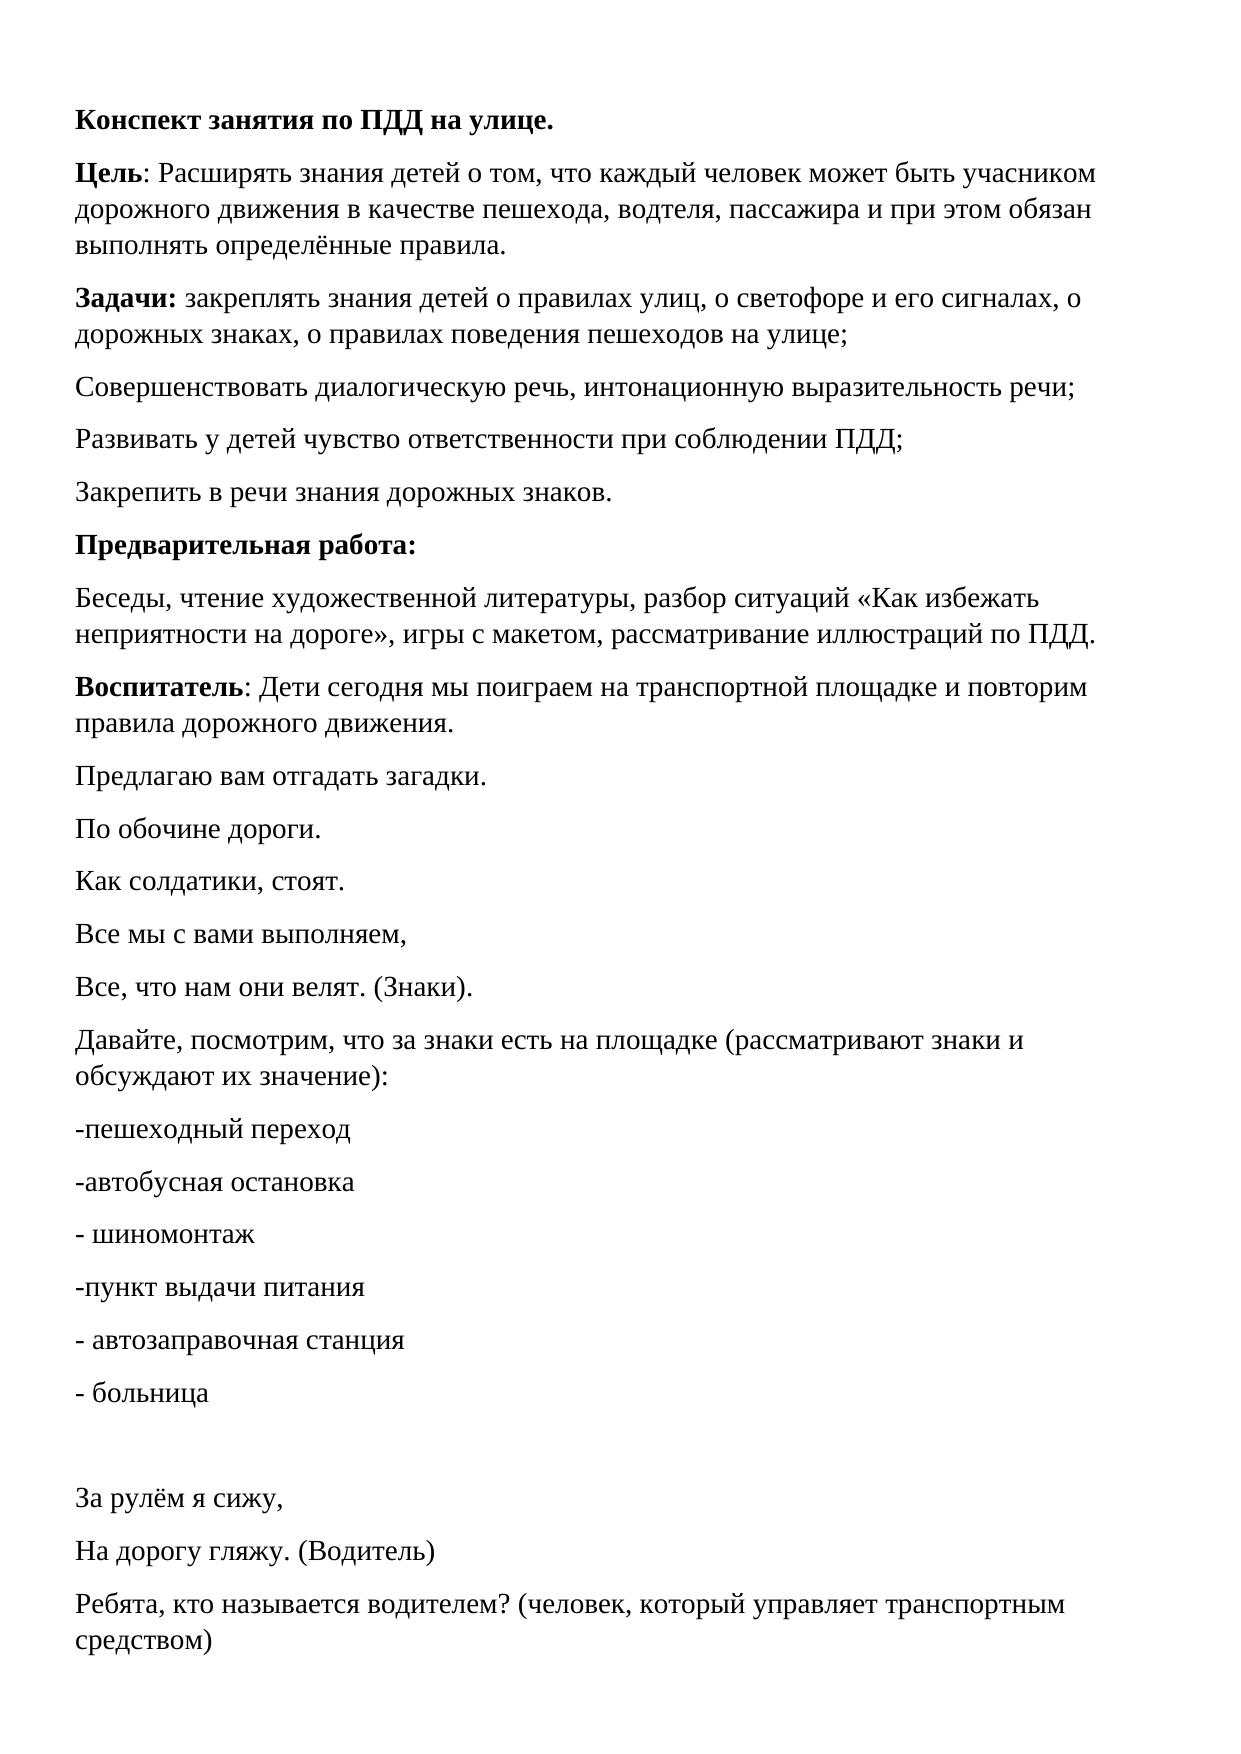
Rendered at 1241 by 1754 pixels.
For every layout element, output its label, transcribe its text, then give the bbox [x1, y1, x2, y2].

text Развивать у детей чувство ответственности при соблюдении ПДД; [75, 422, 1165, 455]
text - больница [75, 1375, 1165, 1408]
text Воспитатель: Дети сегодня мы поиграем на транспортной площадке и повторим правила дорожного движения. [75, 669, 1165, 739]
text Все, что нам они велят. (Знаки). [75, 969, 1165, 1003]
text Беседы, чтение художественной литературы, разбор ситуаций «Как избежать неприятности на дороге», игры с макетом, рассматривание иллюстраций по ПДД. [75, 580, 1165, 650]
text Закрепить в речи знания дорожных знаков. [75, 474, 1165, 508]
text На дорогу гляжу. (Водитель) [75, 1533, 1165, 1567]
text Ребята, кто называется водителем? (человек, который управляет транспортным средством) [75, 1586, 1165, 1656]
text -автобусная остановка [75, 1164, 1165, 1197]
text Конспект занятия по ПДД на улице. [75, 102, 1165, 135]
text Цель: Расширять знания детей о том, что каждый человек может быть учасником дорожного движения в качестве пешехода, водтеля, пассажира и при этом обязан выполнять определённые правила. [75, 155, 1165, 261]
text Задачи: закреплять знания детей о правилах улиц, о светофоре и его сигналах, о дорожных знаках, о правилах поведения пешеходов на улице; [75, 280, 1165, 349]
text - автозаправочная станция [75, 1322, 1165, 1356]
text Предлагаю вам отгадать загадки. [75, 758, 1165, 791]
text По обочине дороги. [75, 811, 1165, 844]
text Все мы с вами выполняем, [75, 916, 1165, 950]
text -пункт выдачи питания [75, 1269, 1165, 1303]
text Давайте, посмотрим, что за знаки есть на площадке (рассматривают знаки и обсуждают их значение): [75, 1022, 1165, 1092]
text Как солдатики, стоят. [75, 863, 1165, 897]
text За рулём я сижу, [75, 1481, 1165, 1514]
text Совершенствовать диалогическую речь, интонационную выразительность речи; [75, 369, 1165, 402]
text -пешеходный переход [75, 1111, 1165, 1144]
text - шиномонтаж [75, 1217, 1165, 1250]
text Предварительная работа: [75, 527, 1165, 561]
